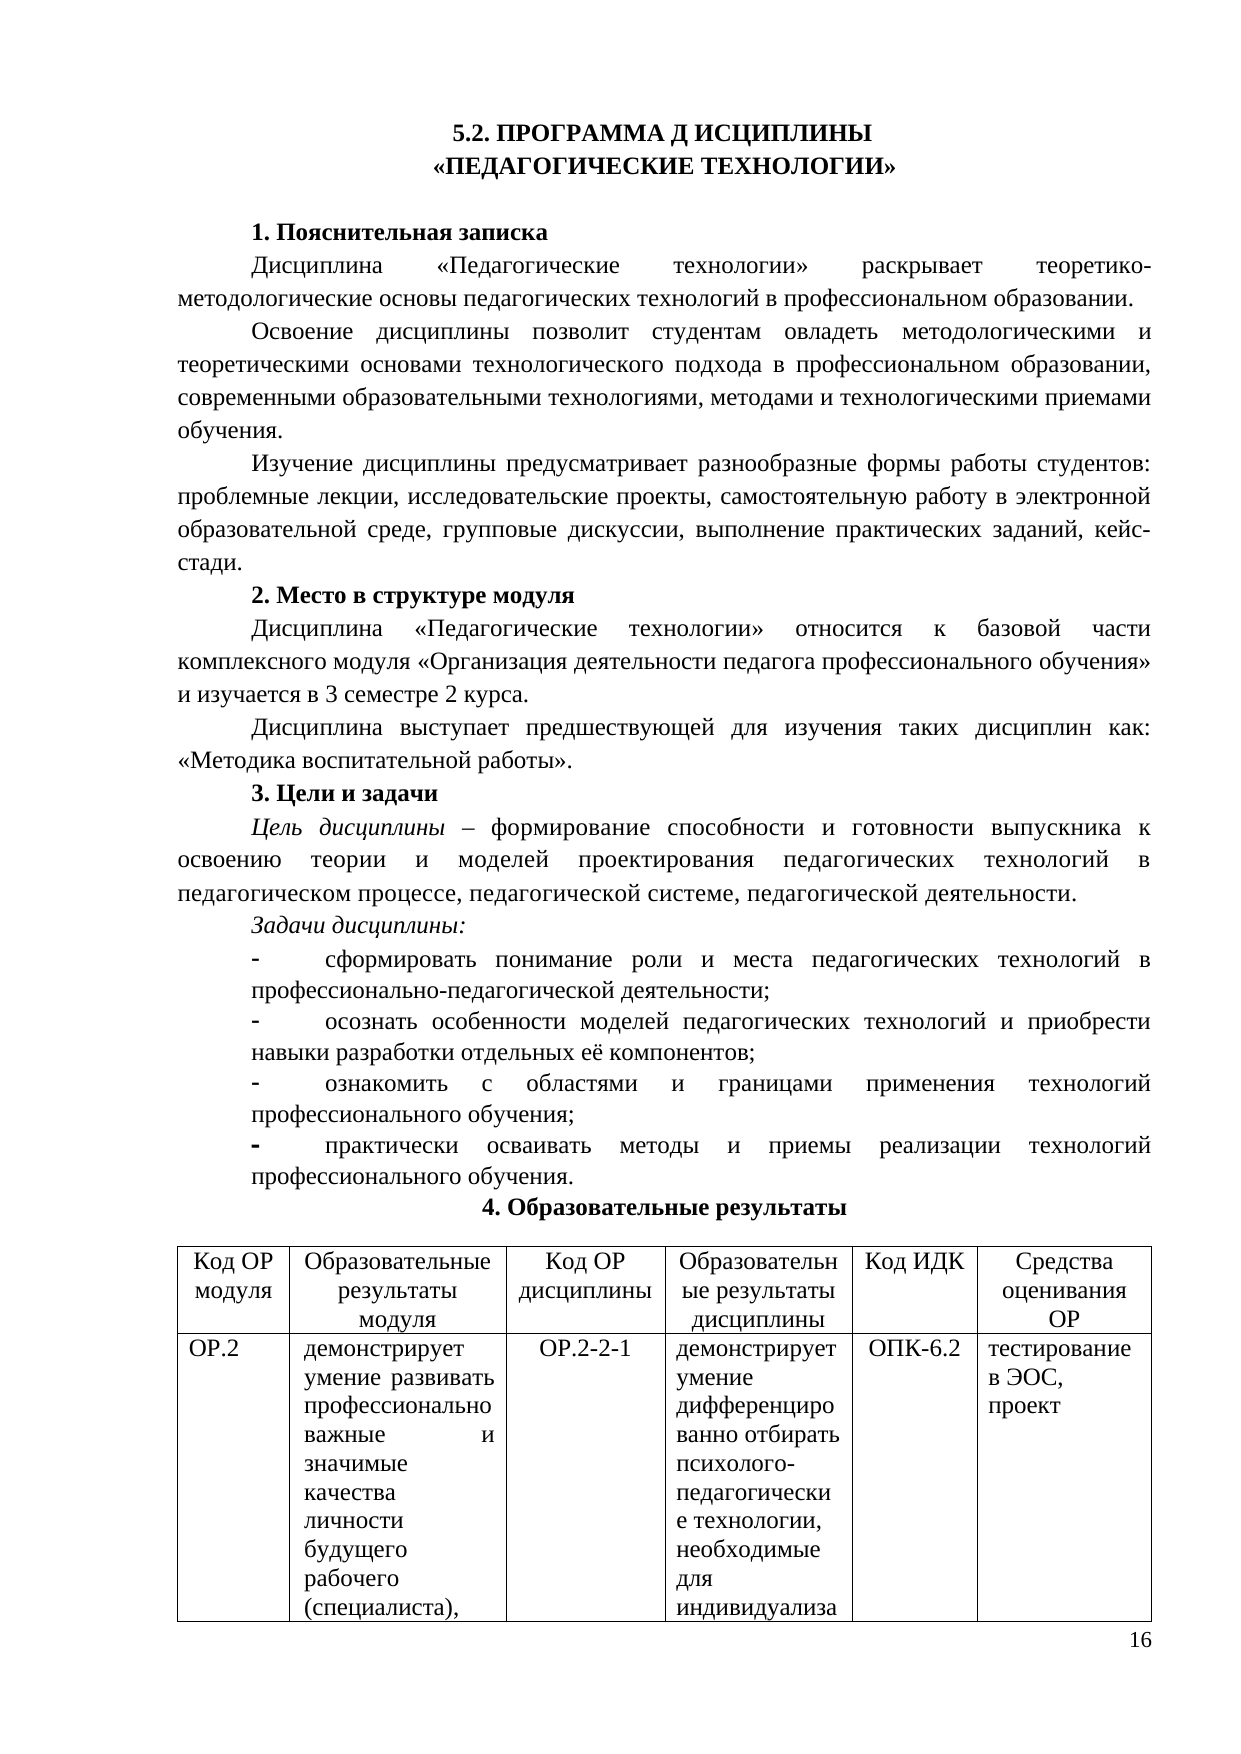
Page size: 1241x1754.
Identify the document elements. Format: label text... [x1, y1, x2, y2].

table_header Средства оценивания ОР [978, 1247, 1151, 1333]
table_header Образовательные результаты дисциплины [666, 1247, 852, 1333]
text Дисциплина выступает предшествующей для изучения таких дисциплин как: «Методика воспитательной работы». [177, 712, 1152, 774]
text «ПЕДАГОГИЧЕСКИЕ ТЕХНОЛОГИИ» [177, 151, 1152, 180]
table_cell ОПК-6.2 [853, 1334, 977, 1621]
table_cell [978, 1334, 1151, 1621]
text Дисциплина «Педагогические технологии» относится к базовой части комплексного модуля «Организация деятельности педагога профессионального обучения» и изучается в 3 семестре 2 курса. [177, 613, 1152, 708]
text Цель дисциплины – формирование способности и готовности выпускника к освоению теории и моделей проектирования педагогических технологий в педагогическом процессе, педагогической системе, педагогической деятельности. [177, 812, 1152, 906]
table_header Образовательные результаты модуля [290, 1247, 506, 1333]
text 2. Место в структуре модуля [177, 580, 1152, 609]
text Изучение дисциплины предусматривает разнообразные формы работы студентов: проблемные лекции, исследовательские проекты, самостоятельную работу в электронной образовательной среде, групповые дискуссии, выполнение практических заданий, кейс-стади. [177, 448, 1152, 576]
list осознать особенности моделей педагогических технологий и приобрести навыки разработки отдельных её компонентов; [251, 1006, 1152, 1066]
table_header Код ОР дисциплины [507, 1247, 665, 1333]
table_header Код ОР модуля [178, 1247, 289, 1333]
text 5.2. ПРОГРАММА Д ИСЦИПЛИНЫ [177, 118, 1152, 147]
list сформировать понимание роли и места педагогических технологий в профессионально-педагогической деятельности; [251, 944, 1152, 1003]
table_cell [666, 1334, 852, 1621]
list ознакомить с областями и границами применения технологий профессионального обучения; [251, 1068, 1152, 1128]
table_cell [290, 1334, 506, 1621]
table_header Код ИДК [853, 1247, 977, 1333]
text 4. Образовательные результаты [177, 1192, 1152, 1221]
text 3. Цели и задачи [177, 778, 1152, 807]
table_cell ОР.2 [178, 1334, 289, 1621]
table_cell ОР.2-2-1 [507, 1334, 665, 1621]
text Задачи дисциплины: [177, 911, 1152, 939]
text Дисциплина «Педагогические технологии» раскрывает теоретико-методологические основы педагогических технологий в профессиональном образовании. [177, 250, 1152, 312]
text Освоение дисциплины позволит студентам овладеть методологическими и теоретическими основами технологического подхода в профессиональном образовании, современными образовательными технологиями, методами и технологическими приемами обучения. [177, 316, 1152, 444]
list практически осваивать методы и приемы реализации технологий профессионального обучения. [251, 1130, 1152, 1190]
text 1. Пояснительная записка [177, 217, 1152, 246]
